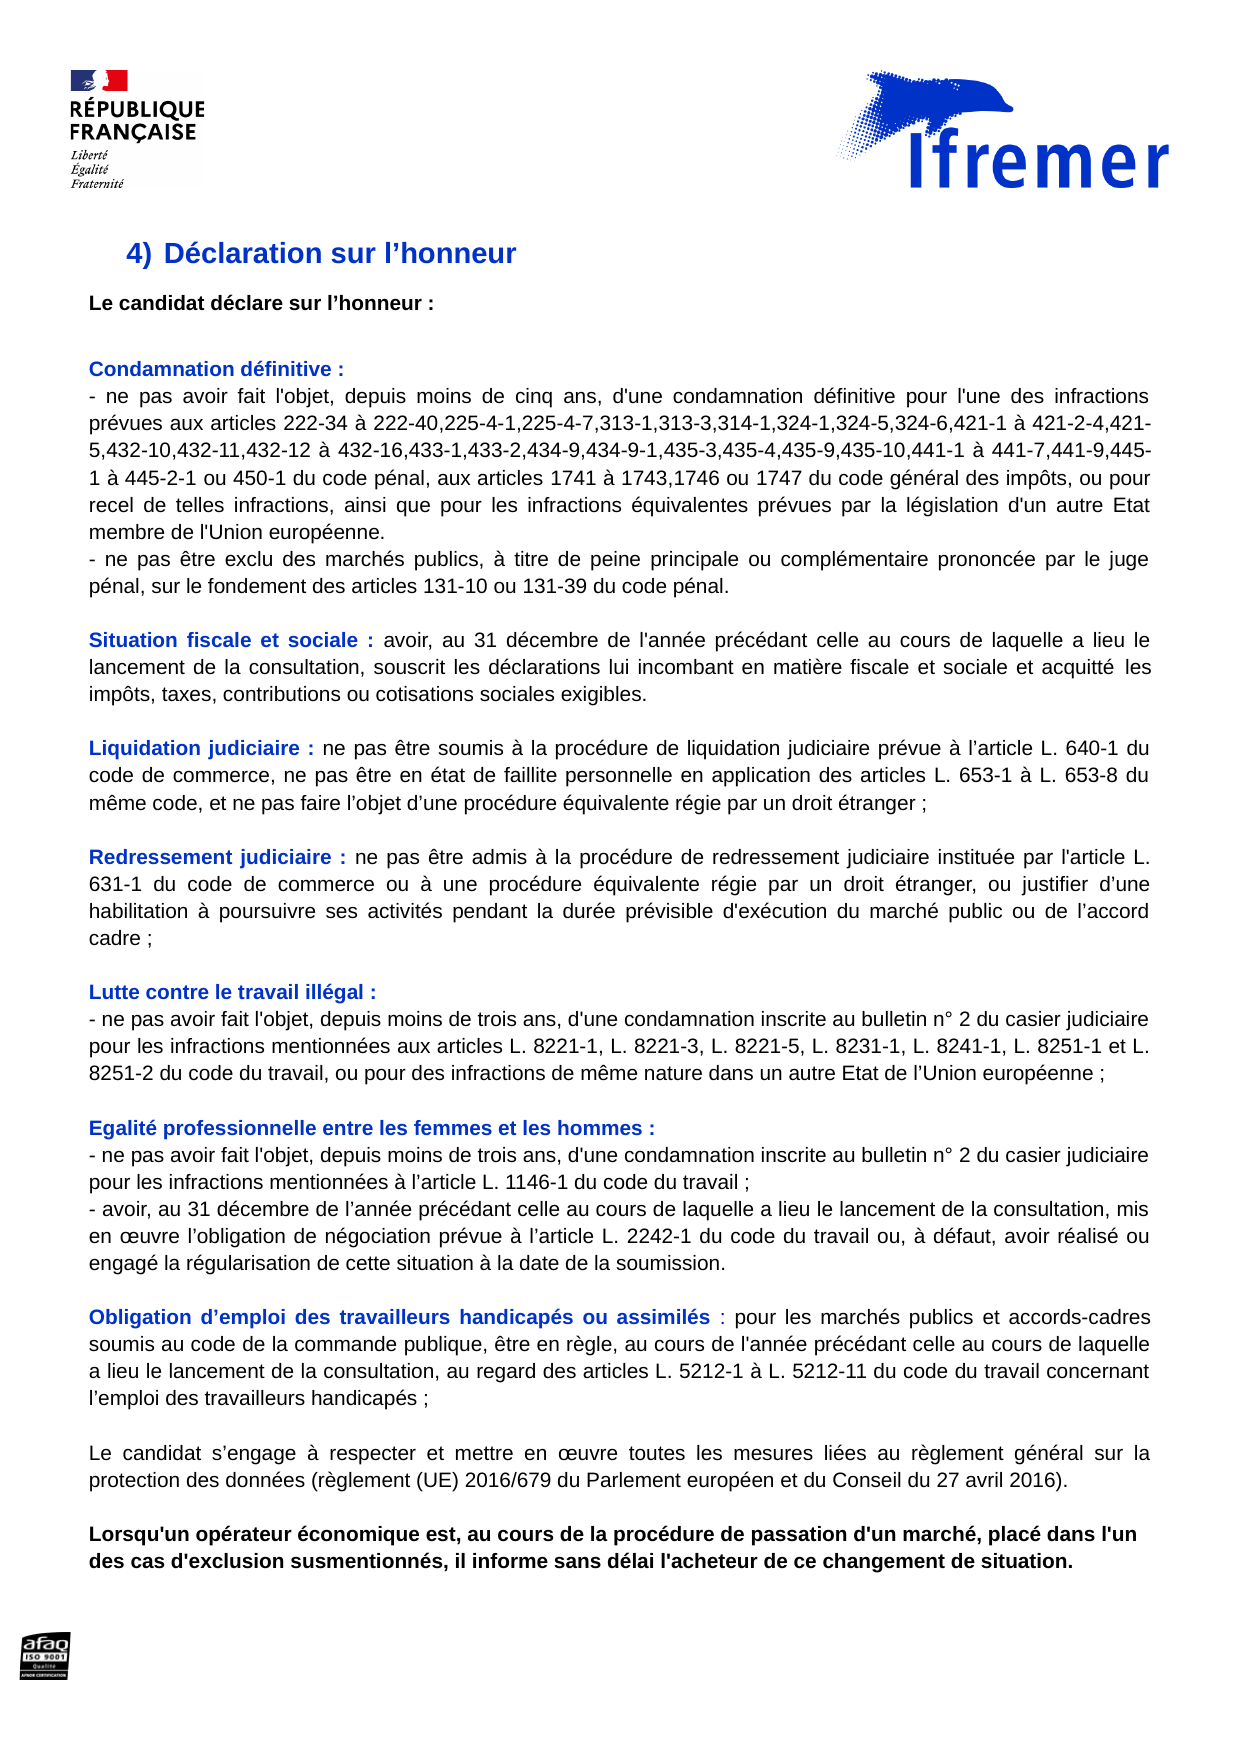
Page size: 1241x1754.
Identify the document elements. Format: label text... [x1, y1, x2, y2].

text Liquidation judiciaire : ne pas être soumis à la procédure de liquidation judiciaire prévue à l’article L. 640-1 du code de commerce, ne pas être en état de faillite personnelle en application des articles L. 653-1 à L. 653-8 du même code, et ne pas faire l’objet d’une procédure équivalente régie par un droit étranger ; [89, 734, 1152, 815]
text Situation fiscale et sociale : avoir, au 31 décembre de l'année précédant celle au cours de laquelle a lieu le lancement de la consultation, souscrit les déclarations lui incombant en matière fiscale et sociale et acquitté les impôts, taxes, contributions ou cotisations sociales exigibles. [89, 626, 1152, 707]
text Le candidat déclare sur l’honneur : [89, 289, 1152, 316]
text - ne pas avoir fait l'objet, depuis moins de trois ans, d'une condamnation inscrite au bulletin n° 2 du casier judiciaire pour les infractions mentionnées à l’article L. 1146-1 du code du travail ; [89, 1140, 1152, 1194]
list Déclaration sur l’honneur [126, 236, 1152, 270]
text Obligation d’emploi des travailleurs handicapés ou assimilés : pour les marchés publics et accords-cadres soumis au code de la commande publique, être en règle, au cours de l'année précédant celle au cours de laquelle a lieu le lancement de la consultation, au regard des articles L. 5212-1 à L. 5212-11 du code du travail concernant l’emploi des travailleurs handicapés ; [89, 1303, 1152, 1411]
text Le candidat s’engage à respecter et mettre en œuvre toutes les mesures liées au règlement général sur la protection des données (règlement (UE) 2016/679 du Parlement européen et du Conseil du 27 avril 2016). [89, 1438, 1152, 1492]
text Lorsqu'un opérateur économique est, au cours de la procédure de passation d'un marché, placé dans l'un des cas d'exclusion susmentionnés, il informe sans délai l'acheteur de ce changement de situation. [89, 1519, 1152, 1574]
text Redressement judiciaire : ne pas être admis à la procédure de redressement judiciaire instituée par l'article L. 631-1 du code de commerce ou à une procédure équivalente régie par un droit étranger, ou justifier d’une habilitation à poursuivre ses activités pendant la durée prévisible d'exécution du marché public ou de l’accord cadre ; [89, 842, 1152, 951]
text - ne pas avoir fait l'objet, depuis moins de trois ans, d'une condamnation inscrite au bulletin n° 2 du casier judiciaire pour les infractions mentionnées aux articles L. 8221-1, L. 8221-3, L. 8221-5, L. 8231-1, L. 8241-1, L. 8251-1 et L. 8251-2 du code du travail, ou pour des infractions de même nature dans un autre Etat de l’Union européenne ; [89, 1005, 1152, 1086]
picture [836, 70, 1169, 188]
text - ne pas avoir fait l'objet, depuis moins de cinq ans, d'une condamnation définitive pour l'une des infractions prévues aux articles 222-34 à 222-40,225-4-1,225-4-7,313-1,313-3,314-1,324-1,324-5,324-6,421-1 à 421-2-4,421-5,432-10,432-11,432-12 à 432-16,433-1,433-2,434-9,434-9-1,435-3,435-4,435-9,435-10,441-1 à 441-7,441-9,445-1 à 445-2-1 ou 450-1 du code pénal, aux articles 1741 à 1743,1746 ou 1747 du code général des impôts, ou pour recel de telles infractions, ainsi que pour les infractions équivalentes prévues par la législation d'un autre Etat membre de l'Union européenne. [89, 382, 1152, 544]
text - ne pas être exclu des marchés publics, à titre de peine principale ou complémentaire prononcée par le juge pénal, sur le fondement des articles 131-10 ou 131-39 du code pénal. [89, 544, 1152, 599]
text Lutte contre le travail illégal : [89, 978, 1152, 1005]
text - avoir, au 31 décembre de l’année précédant celle au cours de laquelle a lieu le lancement de la consultation, mis en œuvre l’obligation de négociation prévue à l’article L. 2242-1 du code du travail ou, à défaut, avoir réalisé ou engagé la régularisation de cette situation à la date de la soumission. [89, 1194, 1152, 1276]
text Egalité professionnelle entre les femmes et les hommes : [89, 1113, 1152, 1140]
picture [19, 1632, 71, 1680]
picture [70, 70, 205, 188]
text Condamnation définitive : [89, 355, 1152, 382]
